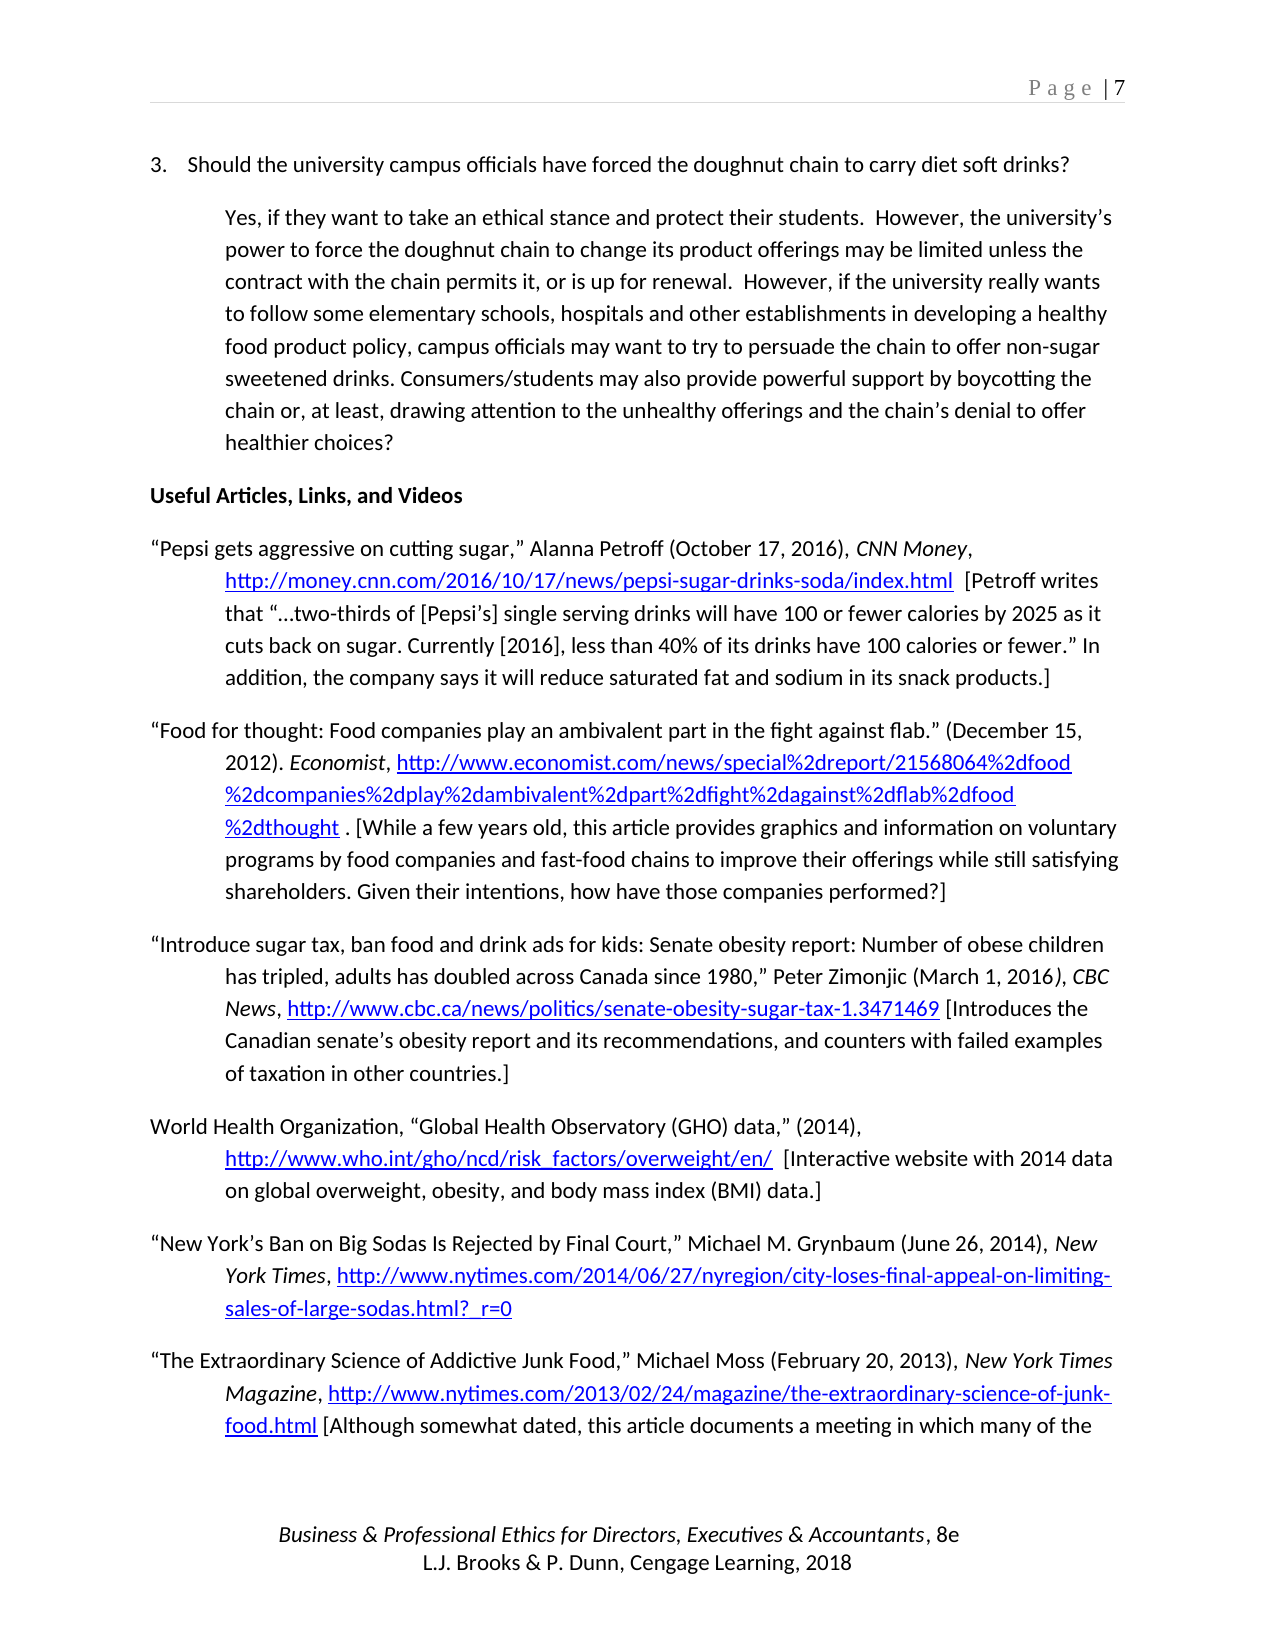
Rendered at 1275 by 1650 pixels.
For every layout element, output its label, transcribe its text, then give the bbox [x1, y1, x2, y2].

text Useful Articles, Links, and Videos [150, 481, 1125, 509]
list Should the university campus officials have forced the doughnut chain to carry diet soft drinks? [150, 150, 1125, 178]
text World Health Organization, “Global Health Observatory (GHO) data,” (2014), http://www.who.int/gho/ncd/risk_factors/overweight/en/ [Interactive website with 2014 data on global overweight, obesity, and body mass index (BMI) data.] [150, 1112, 1125, 1204]
text “Introduce sugar tax, ban food and drink ads for kids: Senate obesity report: Number of obese children has tripled, adults has doubled across Canada since 1980,” Peter Zimonjic (March 1, 2016), CBC News, http://www.cbc.ca/news/politics/senate-obesity-sugar-tax-1.3471469 [Introduces the Canadian senate’s obesity report and its recommendations, and counters with failed examples of taxation in other countries.] [150, 930, 1125, 1087]
text “Pepsi gets aggressive on cutting sugar,” Alanna Petroff (October 17, 2016), CNN Money, http://money.cnn.com/2016/10/17/news/pepsi-sugar-drinks-soda/index.html [Petroff writes that “…two-thirds of [Pepsi’s] single serving drinks will have 100 or fewer calories by 2025 as it cuts back on sugar. Currently [2016], less than 40% of its drinks have 100 calories or fewer.” In addition, the company says it will reduce saturated fat and sodium in its snack products.] [150, 534, 1125, 691]
text “New York’s Ban on Big Sodas Is Rejected by Final Court,” Michael M. Grynbaum (June 26, 2014), New York Times, http://www.nytimes.com/2014/06/27/nyregion/city-loses-final-appeal-on-limiting-sales-of-large-sodas.html?_r=0 [150, 1229, 1125, 1322]
text “Food for thought: Food companies play an ambivalent part in the fight against flab.” (December 15, 2012). Economist, http://www.economist.com/news/special%2dreport/21568064%2dfood%2dcompanies%2dplay%2dambivalent%2dpart%2dfight%2dagainst%2dflab%2dfood%2dthought . [While a few years old, this article provides graphics and information on voluntary programs by food companies and fast-food chains to improve their offerings while still satisfying shareholders. Given their intentions, how have those companies performed?] [150, 716, 1125, 905]
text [150, 1347, 1125, 1439]
text Yes, if they want to take an ethical stance and protect their students. However, the university’s power to force the doughnut chain to change its product offerings may be limited unless the contract with the chain permits it, or is up for renewal. However, if the university really wants to follow some elementary schools, hospitals and other establishments in developing a healthy food product policy, campus officials may want to try to persuade the chain to offer non-sugar sweetened drinks. Consumers/students may also provide powerful support by boycotting the chain or, at least, drawing attention to the unhealthy offerings and the chain’s denial to offer healthier choices? [225, 203, 1125, 456]
